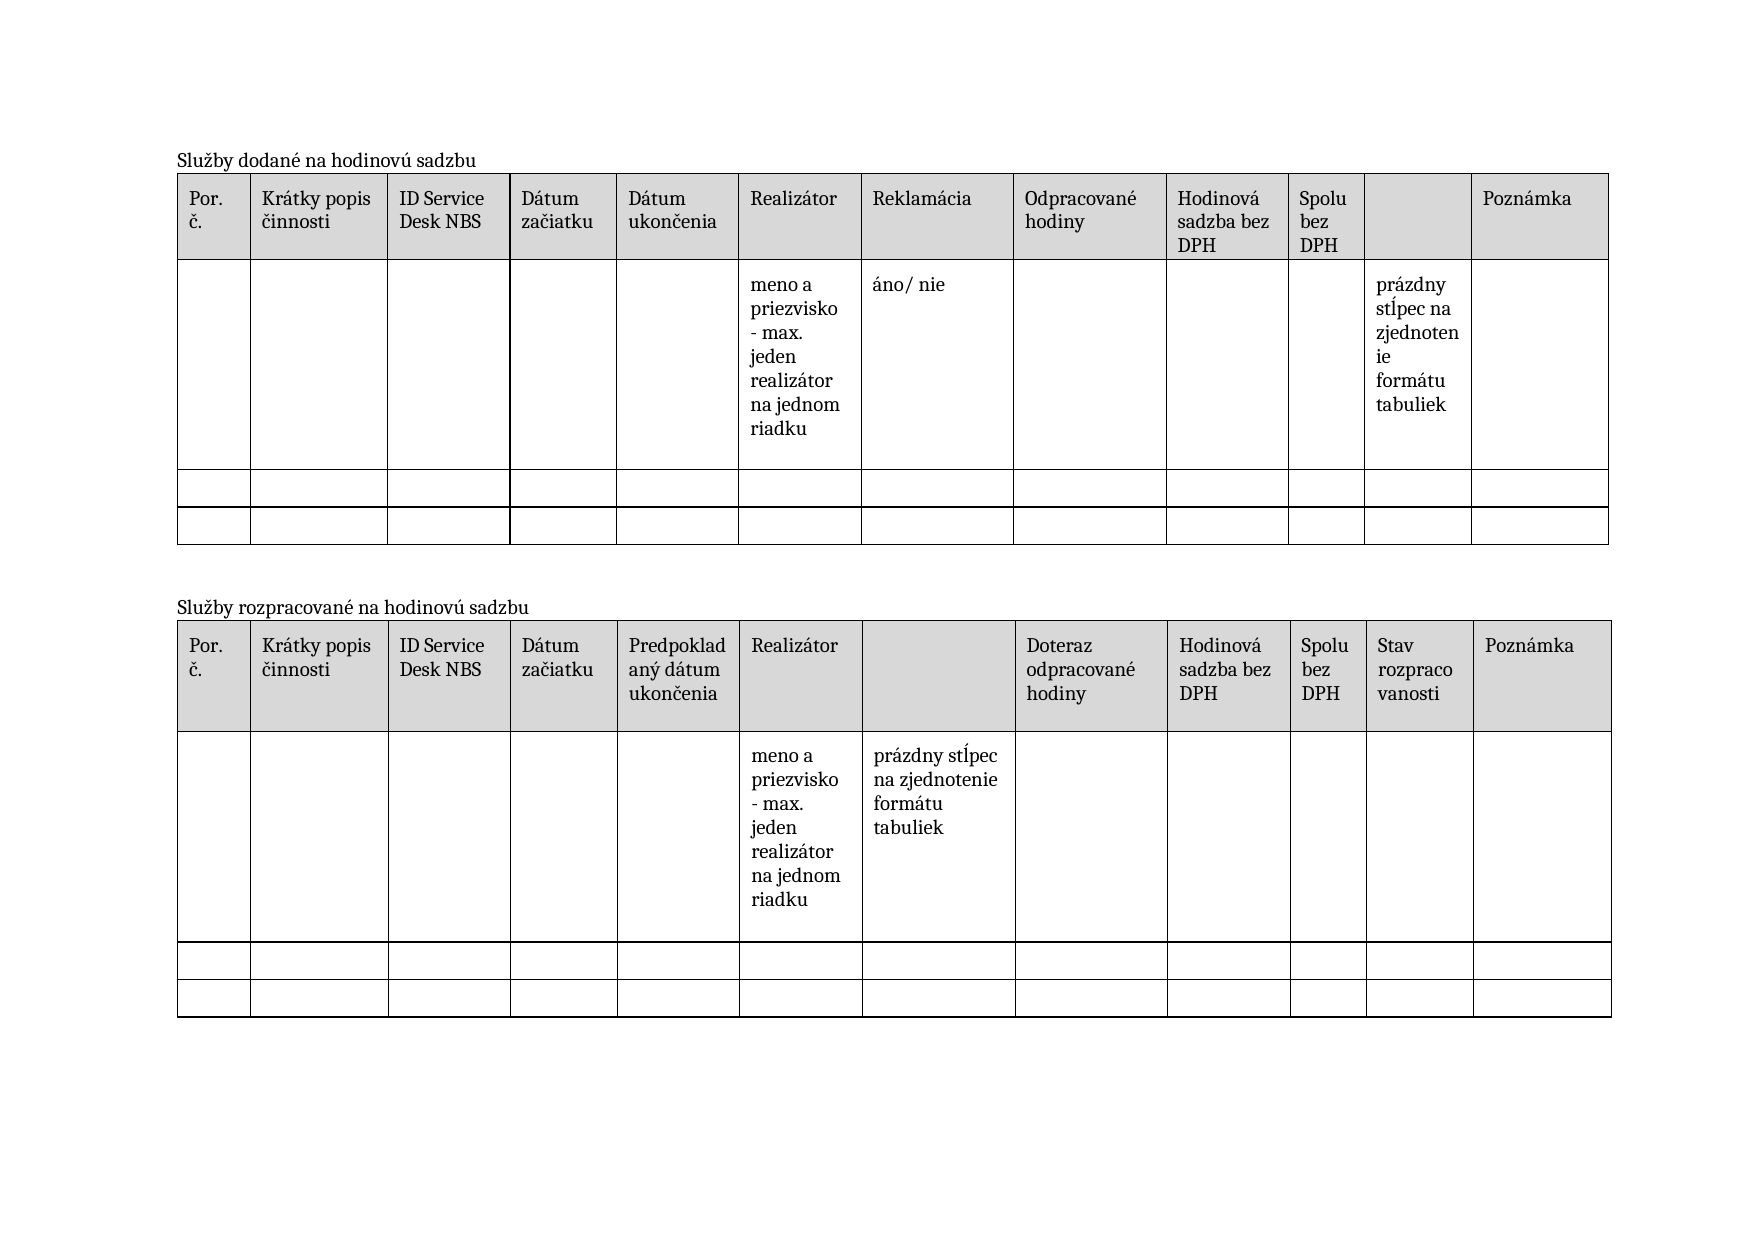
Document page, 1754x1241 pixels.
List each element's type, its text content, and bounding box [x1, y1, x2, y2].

table_cell prázdny stĺpec na zjednotenie formátu tabuliek [863, 732, 1015, 941]
table_cell [1472, 470, 1608, 506]
table_cell [178, 732, 250, 941]
table_cell [618, 980, 739, 1016]
table_cell [862, 508, 1013, 544]
table_header [863, 621, 1015, 731]
table_cell [862, 470, 1013, 506]
table_cell [617, 470, 738, 506]
table_cell [1289, 260, 1364, 469]
table_cell meno a priezvisko - max. jeden realizátor na jednom riadku [740, 732, 862, 941]
table_header Dátum ukončenia [617, 174, 738, 259]
table_header Spolu bez DPH [1289, 174, 1364, 259]
table_cell [511, 260, 616, 469]
table_header Reklamácia [862, 174, 1013, 259]
table_cell [617, 260, 738, 469]
table_header Dátum začiatku [511, 621, 617, 731]
table_cell [178, 980, 250, 1016]
table_cell [1365, 470, 1471, 506]
table_header Odpracované hodiny [1014, 174, 1166, 259]
table_header Dátum začiatku [511, 174, 616, 259]
table_cell [1014, 470, 1166, 506]
table_cell [1291, 980, 1366, 1016]
table_cell [1168, 732, 1290, 941]
table_header Doteraz odpracované hodiny [1016, 621, 1167, 731]
table_cell [740, 943, 862, 979]
table_cell [251, 470, 387, 506]
table_cell [178, 470, 250, 506]
table_cell [388, 470, 509, 506]
table_cell prázdny stĺpec na zjednotenie formátu tabuliek [1365, 260, 1471, 469]
table_cell [1474, 943, 1611, 979]
table_cell [617, 508, 738, 544]
table_cell [388, 260, 509, 469]
text Služby rozpracované na hodinovú sadzbu [177, 595, 1606, 620]
text Služby dodané na hodinovú sadzbu [177, 148, 1606, 173]
table_header Stav rozpracovanosti [1367, 621, 1473, 731]
table_cell [1168, 980, 1290, 1016]
table_header Por. č. [178, 621, 250, 731]
table_header Poznámka [1472, 174, 1608, 259]
table_cell [1291, 943, 1366, 979]
table_cell [1472, 260, 1608, 469]
table_cell [251, 260, 387, 469]
table_header Por. č. [178, 174, 250, 259]
table_cell [1367, 732, 1473, 941]
table_cell [863, 980, 1015, 1016]
table_cell áno/ nie [862, 260, 1013, 469]
table_header Realizátor [740, 621, 862, 731]
table_cell [1472, 508, 1608, 544]
table_cell [739, 470, 861, 506]
table_cell [1168, 943, 1290, 979]
table_cell [511, 470, 616, 506]
table_cell [1016, 980, 1167, 1016]
table_cell [251, 508, 387, 544]
table_cell [511, 508, 616, 544]
table_cell [1291, 732, 1366, 941]
table_header Realizátor [739, 174, 861, 259]
table_header Predpokladaný dátum ukončenia [618, 621, 739, 731]
table_cell [511, 943, 617, 979]
table_cell [618, 943, 739, 979]
table_cell [251, 943, 388, 979]
table_cell [389, 732, 510, 941]
table_header Spolu bez DPH [1291, 621, 1366, 731]
table_cell [178, 943, 250, 979]
table_cell [740, 980, 862, 1016]
table_cell [1474, 980, 1611, 1016]
table_cell [178, 260, 250, 469]
table_cell [863, 943, 1015, 979]
table_cell [389, 980, 510, 1016]
table_header [1365, 174, 1471, 259]
table_cell [511, 980, 617, 1016]
table_cell meno a priezvisko - max. jeden realizátor na jednom riadku [739, 260, 861, 469]
table_cell [1289, 470, 1364, 506]
table_header Krátky popis činnosti [251, 621, 388, 731]
table_cell [1367, 980, 1473, 1016]
table_cell [1367, 943, 1473, 979]
table_cell [178, 508, 250, 544]
table_cell [1167, 470, 1288, 506]
table_header Hodinová sadzba bez DPH [1167, 174, 1288, 259]
table_cell [251, 732, 388, 941]
table_cell [1289, 508, 1364, 544]
table_header Hodinová sadzba bez DPH [1168, 621, 1290, 731]
table_cell [388, 508, 509, 544]
table_cell [251, 980, 388, 1016]
table_cell [1016, 732, 1167, 941]
table_header Krátky popis činnosti [251, 174, 387, 259]
table_cell [618, 732, 739, 941]
table_cell [1016, 943, 1167, 979]
table_header Poznámka [1474, 621, 1611, 731]
table_cell [389, 943, 510, 979]
table_cell [1014, 508, 1166, 544]
table_cell [1474, 732, 1611, 941]
table_header ID Service Desk NBS [388, 174, 509, 259]
table_cell [1167, 260, 1288, 469]
table_cell [1167, 508, 1288, 544]
table_cell [1014, 260, 1166, 469]
table_cell [511, 732, 617, 941]
table_cell [1365, 508, 1471, 544]
table_header ID Service Desk NBS [389, 621, 510, 731]
table_cell [739, 508, 861, 544]
